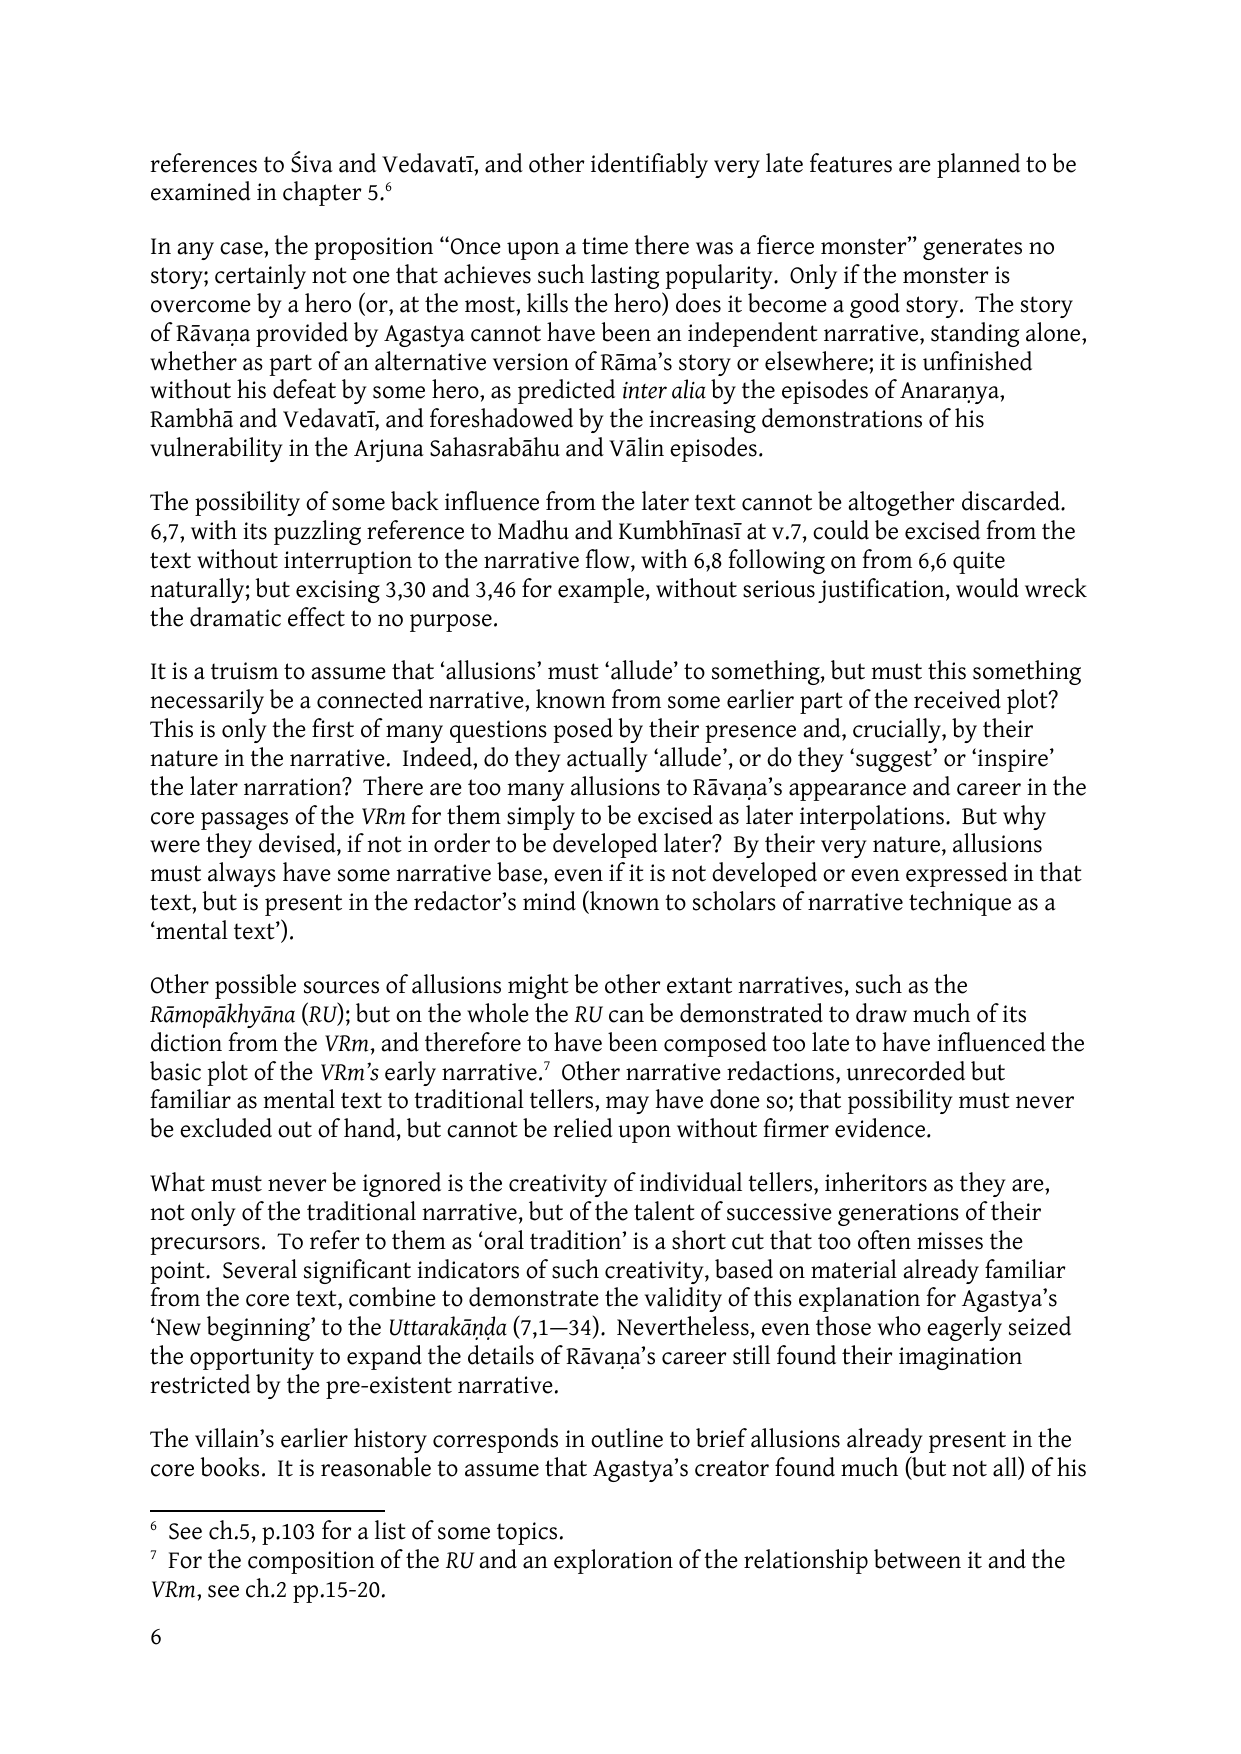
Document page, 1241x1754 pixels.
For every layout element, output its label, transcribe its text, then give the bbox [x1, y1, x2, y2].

text Other possible sources of allusions might be other extant narratives, such as the Rāmopākhyāna (RU); but on the whole the RU can be demonstrated to draw much of its diction from the VRm, and therefore to have been composed too late to have influenced the basic plot of the VRm’s early narrative. Other narrative redactions, unrecorded but familiar as mental text to traditional tellers, may have done so; that possibility must never be excluded out of hand, but cannot be relied upon without firmer evidence. [150, 971, 1088, 1144]
text In any case, the proposition “Once upon a time there was a fierce monster” generates no story; certainly not one that achieves such lasting popularity. Only if the monster is overcome by a hero (or, at the most, kills the hero) does it become a good story. The story of Rāvaṇa provided by Agastya cannot have been an independent narrative, standing alone, whether as part of an alternative version of Rāma’s story or elsewhere; it is unfinished without his defeat by some hero, as predicted inter alia by the episodes of Anaraṇya, Rambhā and Vedavatī, and foreshadowed by the increasing demonstrations of his vulnerability in the Arjuna Sahasrabāhu and Vālin episodes. [150, 233, 1088, 463]
text What must never be ignored is the creativity of individual tellers, inheritors as they are, not only of the traditional narrative, but of the talent of successive generations of their precursors. To refer to them as ‘oral tradition’ is a short cut that too often misses the point. Several significant indicators of such creativity, based on material already familiar from the core text, combine to demonstrate the validity of this explanation for Agastya’s ‘New beginning’ to the Uttarakāṇḍa (7,1—34). Nevertheless, even those who eagerly seized the opportunity to expand the details of Rāvaṇa’s career still found their imagination restricted by the pre-existent narrative. [150, 1169, 1088, 1400]
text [150, 1425, 1088, 1483]
text It is a truism to assume that ‘allusions’ must ‘allude’ to something, but must this something necessarily be a connected narrative, known from some earlier part of the received plot? This is only the first of many questions posed by their presence and, crucially, by their nature in the narrative. Indeed, do they actually ‘allude’, or do they ‘suggest’ or ‘inspire’ the later narration? There are too many allusions to Rāvaṇa’s appearance and career in the core passages of the VRm for them simply to be excised as later interpolations. But why were they devised, if not in order to be developed later? By their very nature, allusions must always have some narrative base, even if it is not developed or even expressed in that text, but is present in the redactor’s mind (known to scholars of narrative technique as a ‘mental text’). [150, 658, 1088, 946]
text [150, 150, 1088, 208]
text The possibility of some back influence from the later text cannot be altogether discarded. 6,7, with its puzzling reference to Madhu and Kumbhīnasī at v.7, could be excised from the text without interruption to the narrative flow, with 6,8 following on from 6,6 quite naturally; but excising 3,30 and 3,46 for example, without serious justification, would wreck the dramatic effect to no purpose. [150, 488, 1088, 633]
